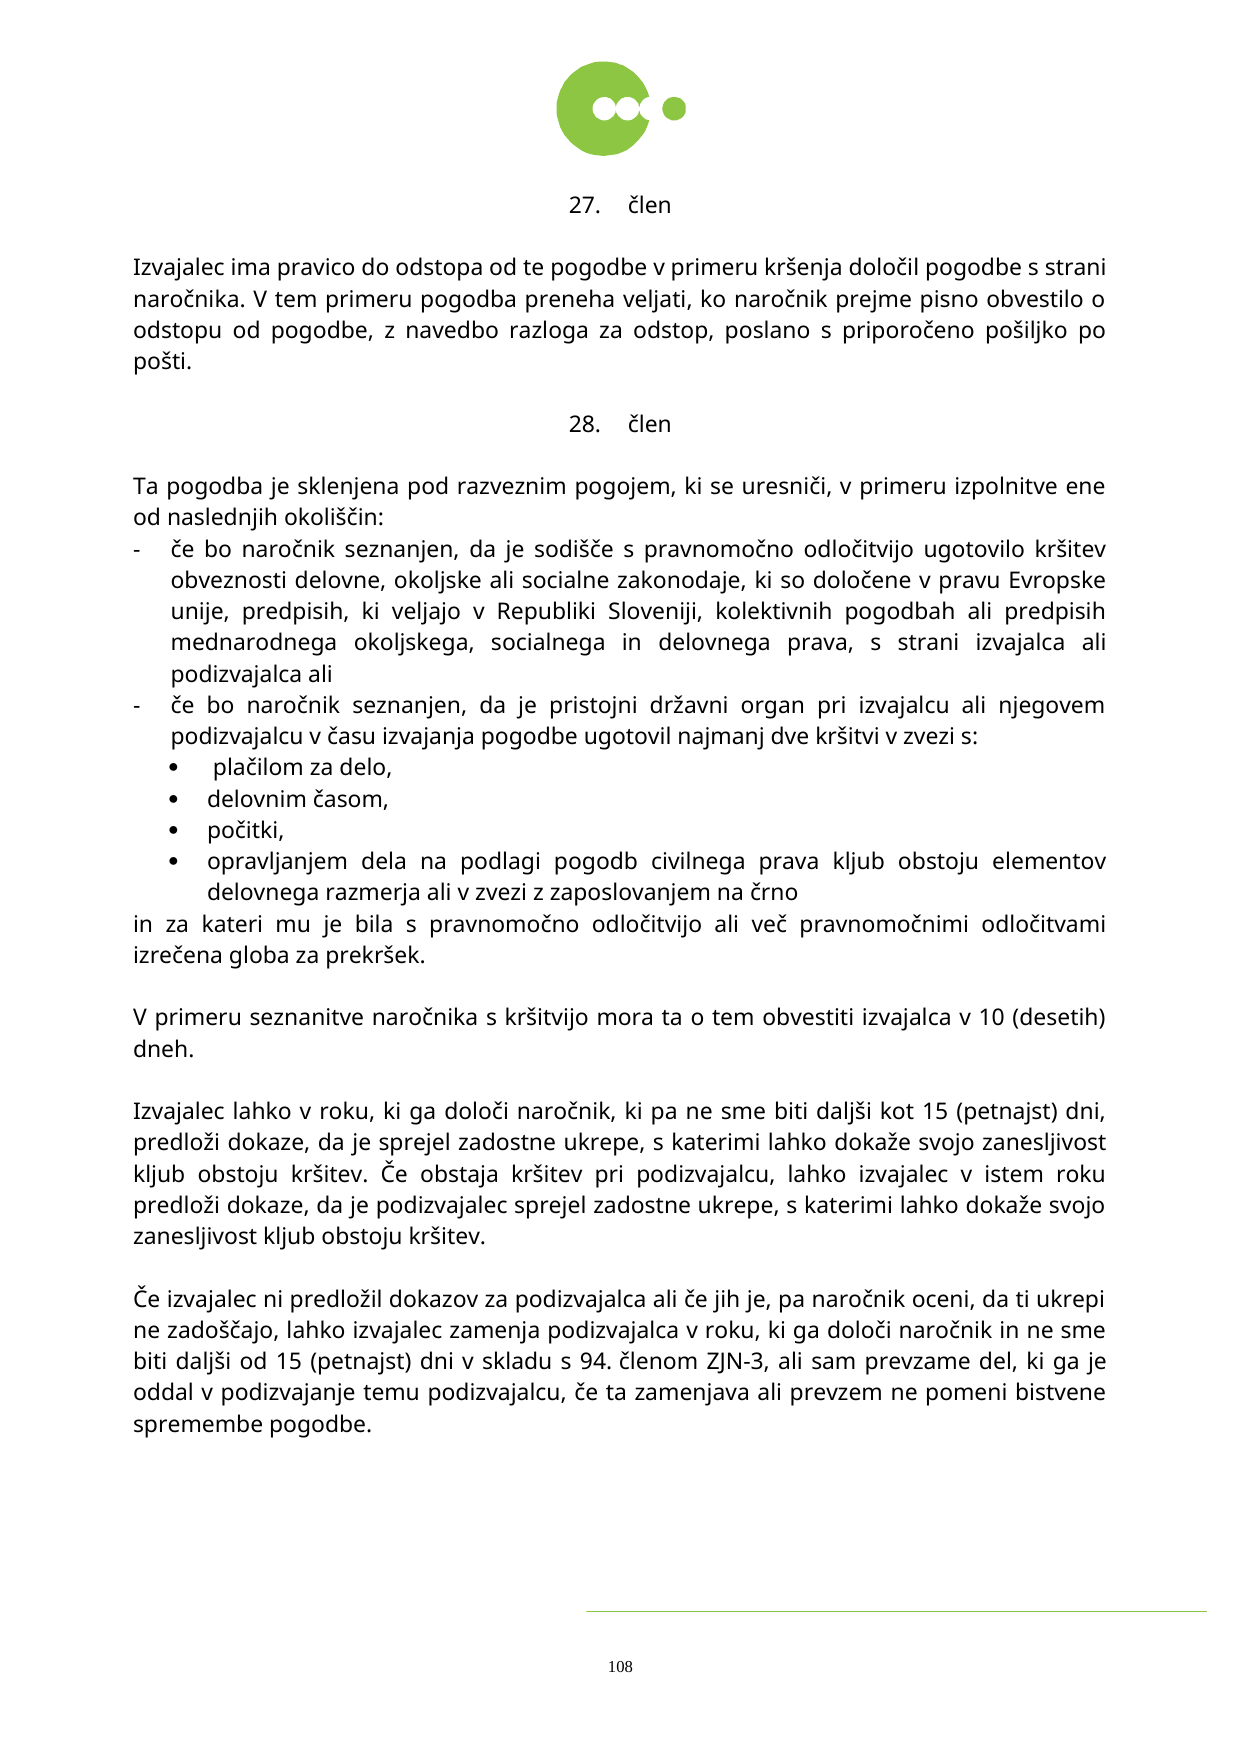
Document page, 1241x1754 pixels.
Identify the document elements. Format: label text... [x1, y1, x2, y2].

text in za kateri mu je bila s pravnomočno odločitvijo ali več pravnomočnimi odločitvami izrečena globa za prekršek. [133, 908, 1107, 970]
text Izvajalec lahko v roku, ki ga določi naročnik, ki pa ne sme biti daljši kot 15 (petnajst) dni, predloži dokaze, da je sprejel zadostne ukrepe, s katerimi lahko dokaže svojo zanesljivost kljub obstoju kršitev. Če obstaja kršitev pri podizvajalcu, lahko izvajalec v istem roku predloži dokaze, da je podizvajalec sprejel zadostne ukrepe, s katerimi lahko dokaže svojo zanesljivost kljub obstoju kršitev. [133, 1095, 1107, 1251]
list člen [133, 189, 1107, 220]
list plačilom za delo, [169, 751, 1107, 783]
text Ta pogodba je sklenjena pod razveznim pogojem, ki se uresniči, v primeru izpolnitve ene od naslednjih okoliščin: [133, 470, 1107, 533]
list člen [133, 408, 1107, 439]
list delovnim časom, [169, 783, 1107, 814]
list opravljanjem dela na podlagi pogodb civilnega prava kljub obstoju elementov delovnega razmerja ali v zvezi z zaposlovanjem na črno [169, 845, 1107, 908]
list če bo naročnik seznanjen, da je pristojni državni organ pri izvajalcu ali njegovem podizvajalcu v času izvajanja pogodbe ugotovil najmanj dve kršitvi v zvezi s: [133, 689, 1107, 751]
text V primeru seznanitve naročnika s kršitvijo mora ta o tem obvestiti izvajalca v 10 (desetih) dneh. [133, 1001, 1107, 1064]
list če bo naročnik seznanjen, da je sodišče s pravnomočno odločitvijo ugotovilo kršitev obveznosti delovne, okoljske ali socialne zakonodaje, ki so določene v pravu Evropske unije, predpisih, ki veljajo v Republiki Sloveniji, kolektivnih pogodbah ali predpisih mednarodnega okoljskega, socialnega in delovnega prava, s strani izvajalca ali podizvajalca ali [133, 533, 1107, 689]
text Če izvajalec ni predložil dokazov za podizvajalca ali če jih je, pa naročnik oceni, da ti ukrepi ne zadoščajo, lahko izvajalec zamenja podizvajalca v roku, ki ga določi naročnik in ne sme biti daljši od 15 (petnajst) dni v skladu s 94. členom ZJN-3, ali sam prevzame del, ki ga je oddal v podizvajanje temu podizvajalcu, če ta zamenjava ali prevzem ne pomeni bistvene spremembe pogodbe. [133, 1283, 1107, 1439]
text Izvajalec ima pravico do odstopa od te pogodbe v primeru kršenja določil pogodbe s strani naročnika. V tem primeru pogodba preneha veljati, ko naročnik prejme pisno obvestilo o odstopu od pogodbe, z navedbo razloga za odstop, poslano s priporočeno pošiljko po pošti. [133, 251, 1107, 376]
list počitki, [169, 814, 1107, 845]
